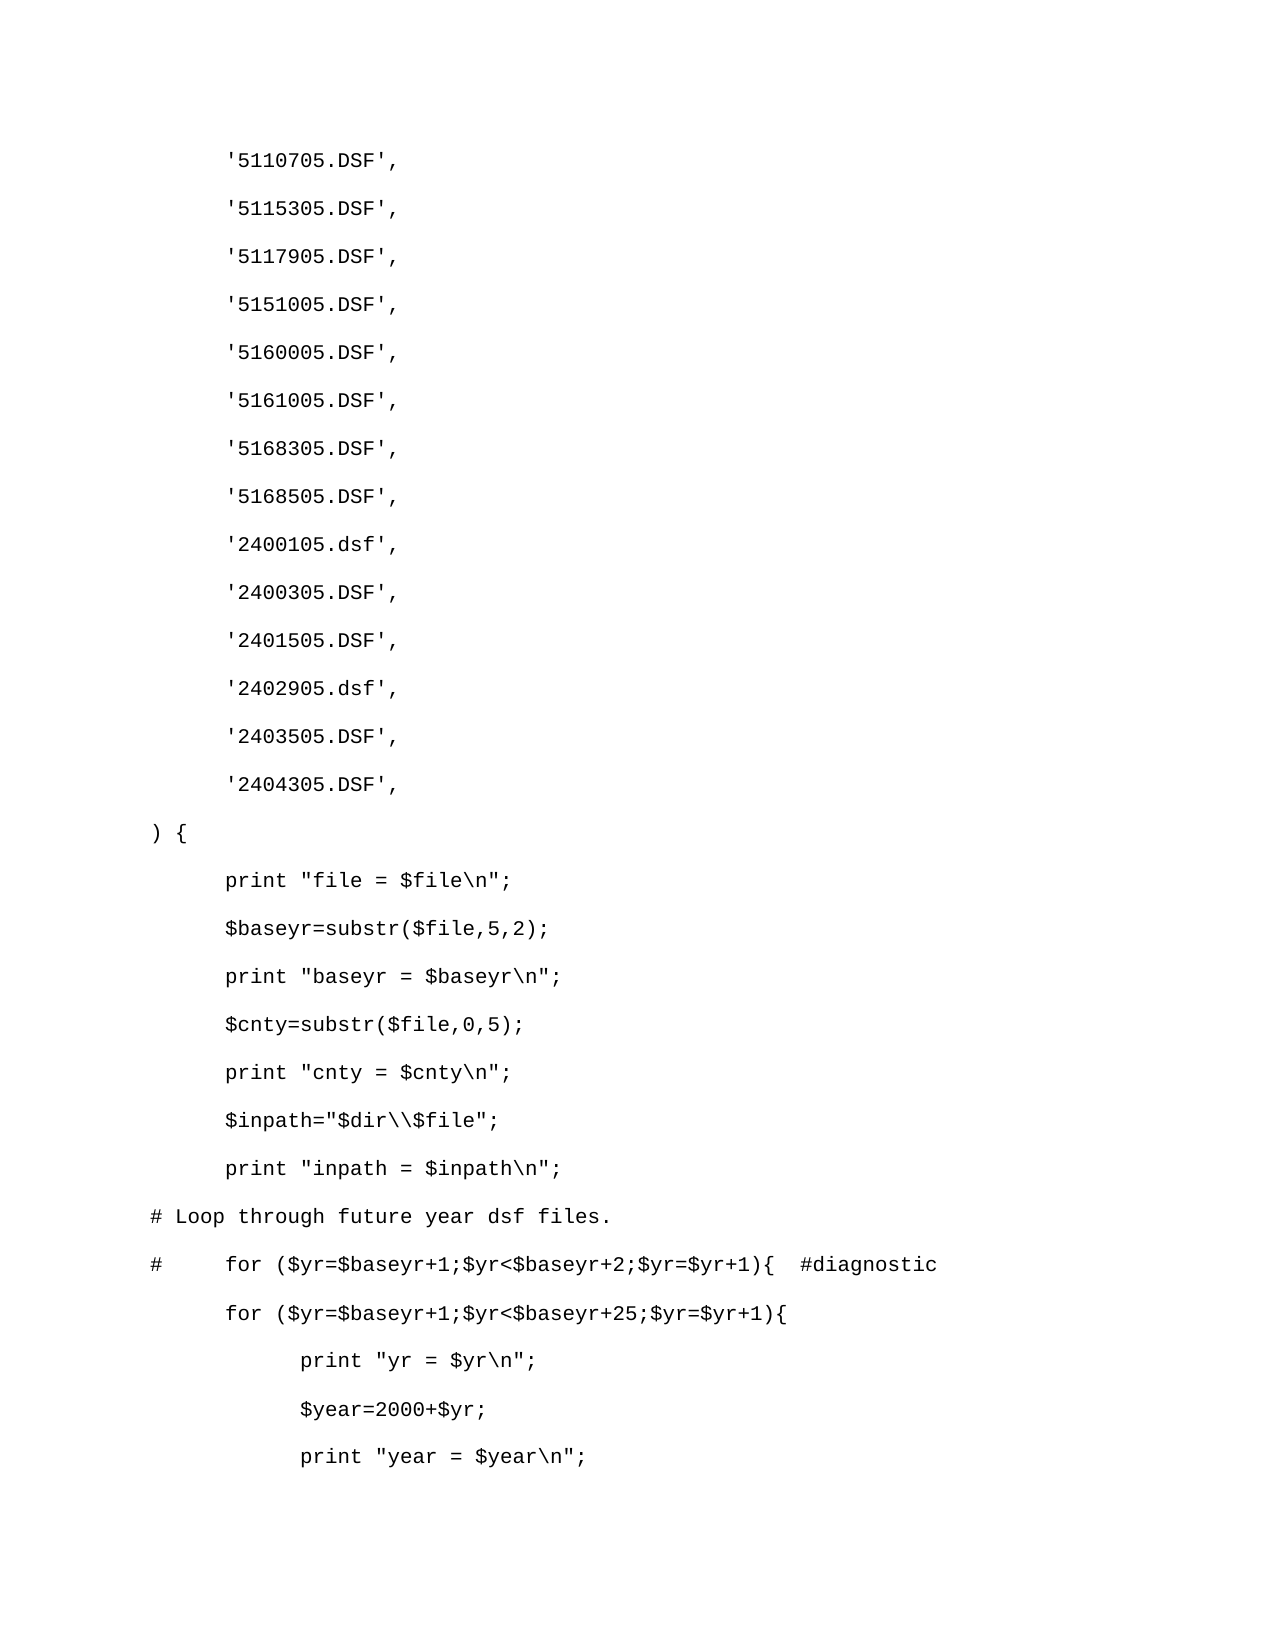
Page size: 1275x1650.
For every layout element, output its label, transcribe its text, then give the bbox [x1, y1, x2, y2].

text # for ($yr=$baseyr+1;$yr<$baseyr+2;$yr=$yr+1){ #diagnostic [150, 1254, 1215, 1278]
text '2400305.DSF', [150, 582, 1215, 606]
text for ($yr=$baseyr+1;$yr<$baseyr+25;$yr=$yr+1){ [150, 1302, 1215, 1326]
text print "file = $file\n"; [150, 870, 1215, 894]
text '2403505.DSF', [150, 726, 1215, 750]
text $year=2000+$yr; [150, 1398, 1215, 1422]
text '5151005.DSF', [150, 294, 1215, 318]
text '5115305.DSF', [150, 198, 1215, 222]
text ) { [150, 822, 1215, 846]
text '5110705.DSF', [150, 150, 1215, 174]
text '5168505.DSF', [150, 486, 1215, 510]
text '5168305.DSF', [150, 438, 1215, 462]
text # Loop through future year dsf files. [150, 1206, 1215, 1230]
text '2404305.DSF', [150, 774, 1215, 798]
text $baseyr=substr($file,5,2); [150, 918, 1215, 942]
text '2402905.dsf', [150, 678, 1215, 702]
text $inpath="$dir\\$file"; [150, 1110, 1215, 1134]
text '5160005.DSF', [150, 342, 1215, 366]
text '5161005.DSF', [150, 390, 1215, 414]
text print "baseyr = $baseyr\n"; [150, 966, 1215, 990]
text print "cnty = $cnty\n"; [150, 1062, 1215, 1086]
text '5117905.DSF', [150, 246, 1215, 270]
text '2401505.DSF', [150, 630, 1215, 654]
text $cnty=substr($file,0,5); [150, 1014, 1215, 1038]
text print "inpath = $inpath\n"; [150, 1158, 1215, 1182]
text print "yr = $yr\n"; [150, 1351, 1215, 1374]
text print "year = $year\n"; [150, 1447, 1215, 1470]
text '2400105.dsf', [150, 534, 1215, 558]
